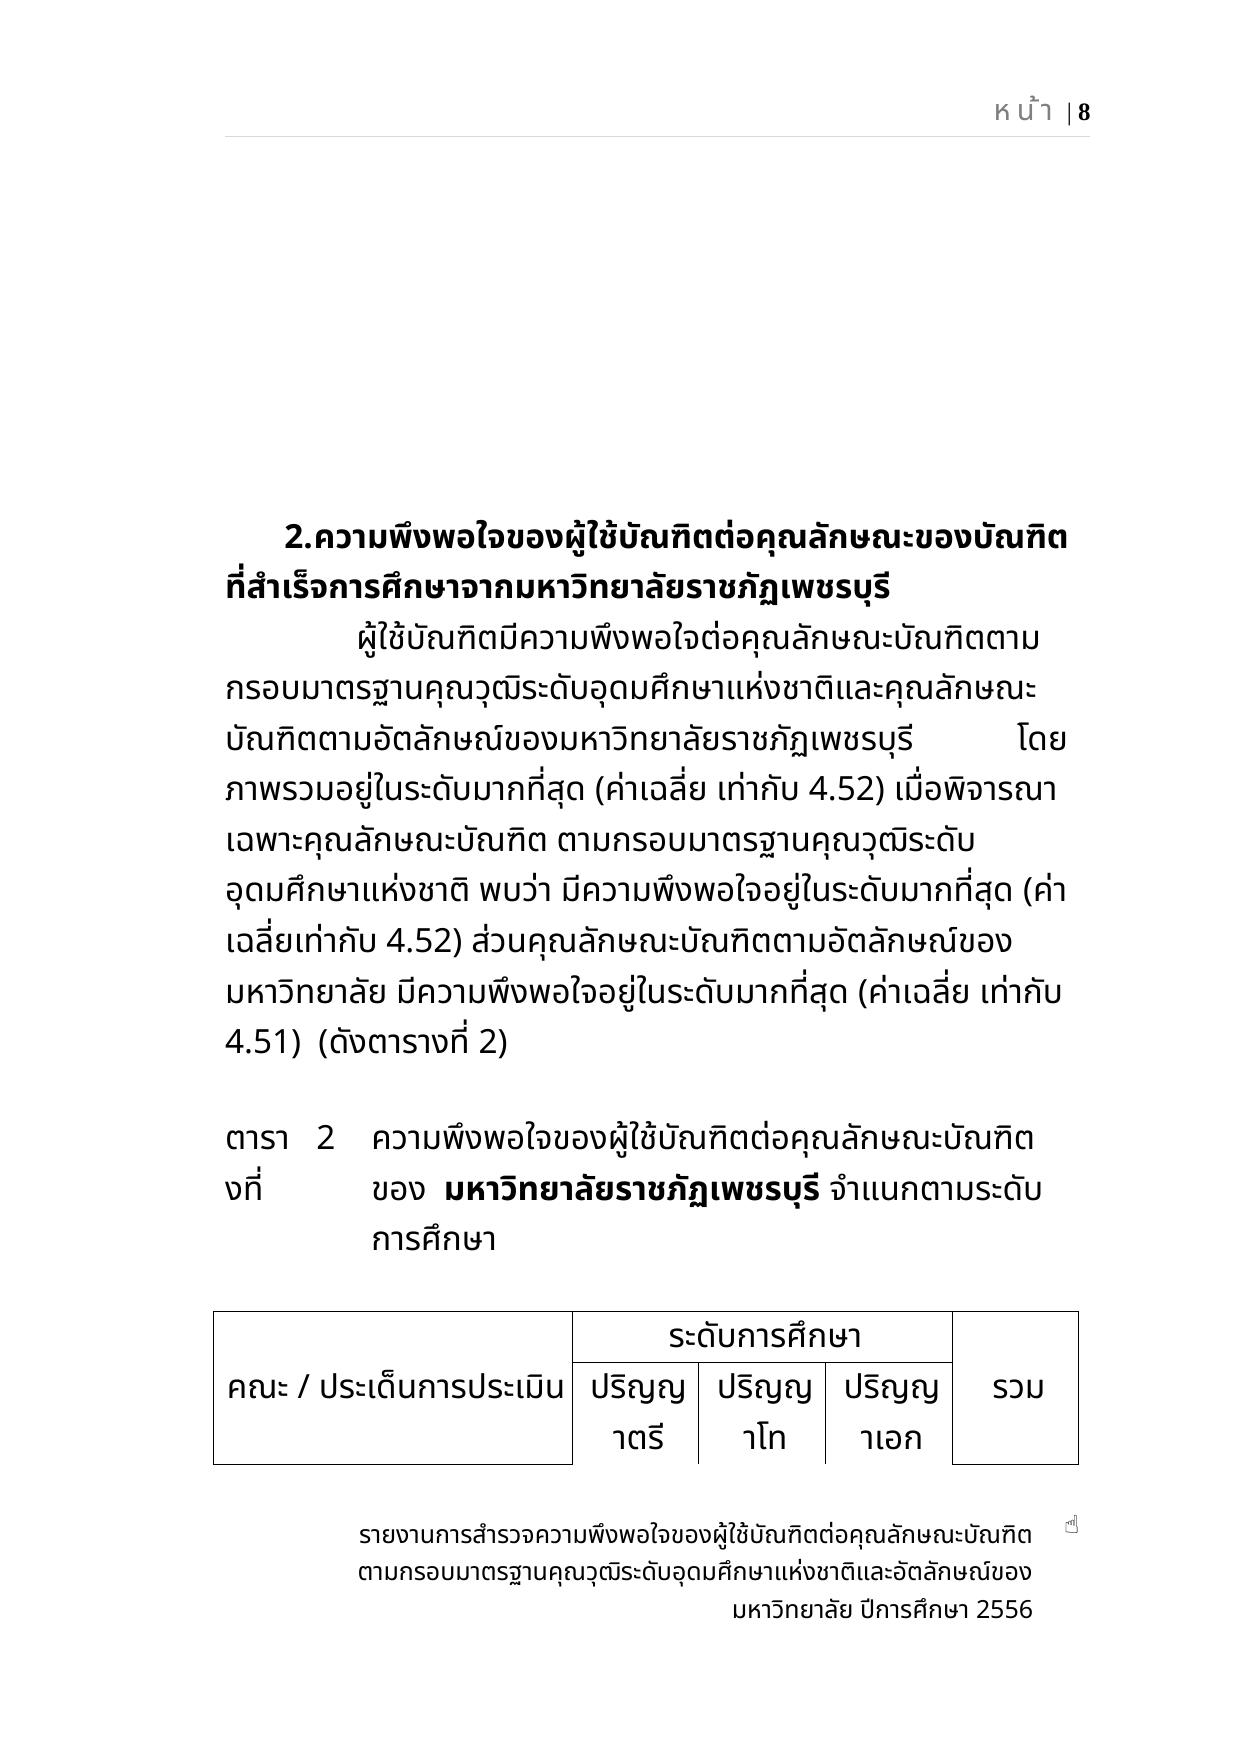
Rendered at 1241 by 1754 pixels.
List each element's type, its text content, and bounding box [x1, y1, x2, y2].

text 2. ความพึงพอใจของผู้ใช้บัณฑิตต่อคุณลักษณะของบัณฑิตที่สำเร็จการศึกษาจากมหาวิทยาลัยราชภัฏเพชรบุรี [225, 513, 1090, 614]
table_cell ปริญญาตรี [573, 1363, 698, 1464]
table_header ความพึงพอใจของผู้ใช้บัณฑิตต่อคุณลักษณะบัณฑิตของ มหาวิทยาลัยราชภัฏเพชรบุรี จำแนกตามระดับการศึกษา [360, 1114, 1079, 1265]
table_header 2 [305, 1114, 360, 1265]
table_cell ปริญญาเอก [826, 1363, 952, 1464]
table_cell ปริญญาโท [699, 1363, 825, 1464]
text ผู้ใช้บัณฑิตมีความพึงพอใจต่อคุณลักษณะบัณฑิตตามกรอบมาตรฐานคุณวุฒิระดับอุดมศึกษาแห่งชาติและคุณลักษณะบัณฑิตตามอัตลักษณ์ของมหาวิทยาลัยราชภัฏเพชรบุรี โดยภาพรวมอยู่ในระดับมากที่สุด (ค่าเฉลี่ย เท่ากับ 4.52) เมื่อพิจารณาเฉพาะคุณลักษณะบัณฑิต ตามกรอบมาตรฐานคุณวุฒิระดับอุดมศึกษาแห่งชาติ พบว่า มีความพึงพอใจอยู่ในระดับมากที่สุด (ค่าเฉลี่ยเท่ากับ 4.52) ส่วนคุณลักษณะบัณฑิตตามอัตลักษณ์ของมหาวิทยาลัย มีความพึงพอใจอยู่ในระดับมากที่สุด (ค่าเฉลี่ย เท่ากับ 4.51) (ดังตารางที่ 2) [225, 614, 1090, 1069]
table_header คณะ / ประเด็นการประเมิน [214, 1312, 572, 1464]
table_header ตารางที่ [214, 1114, 305, 1265]
table_header ระดับการศึกษา [573, 1312, 952, 1362]
table_header รวม [953, 1312, 1078, 1464]
